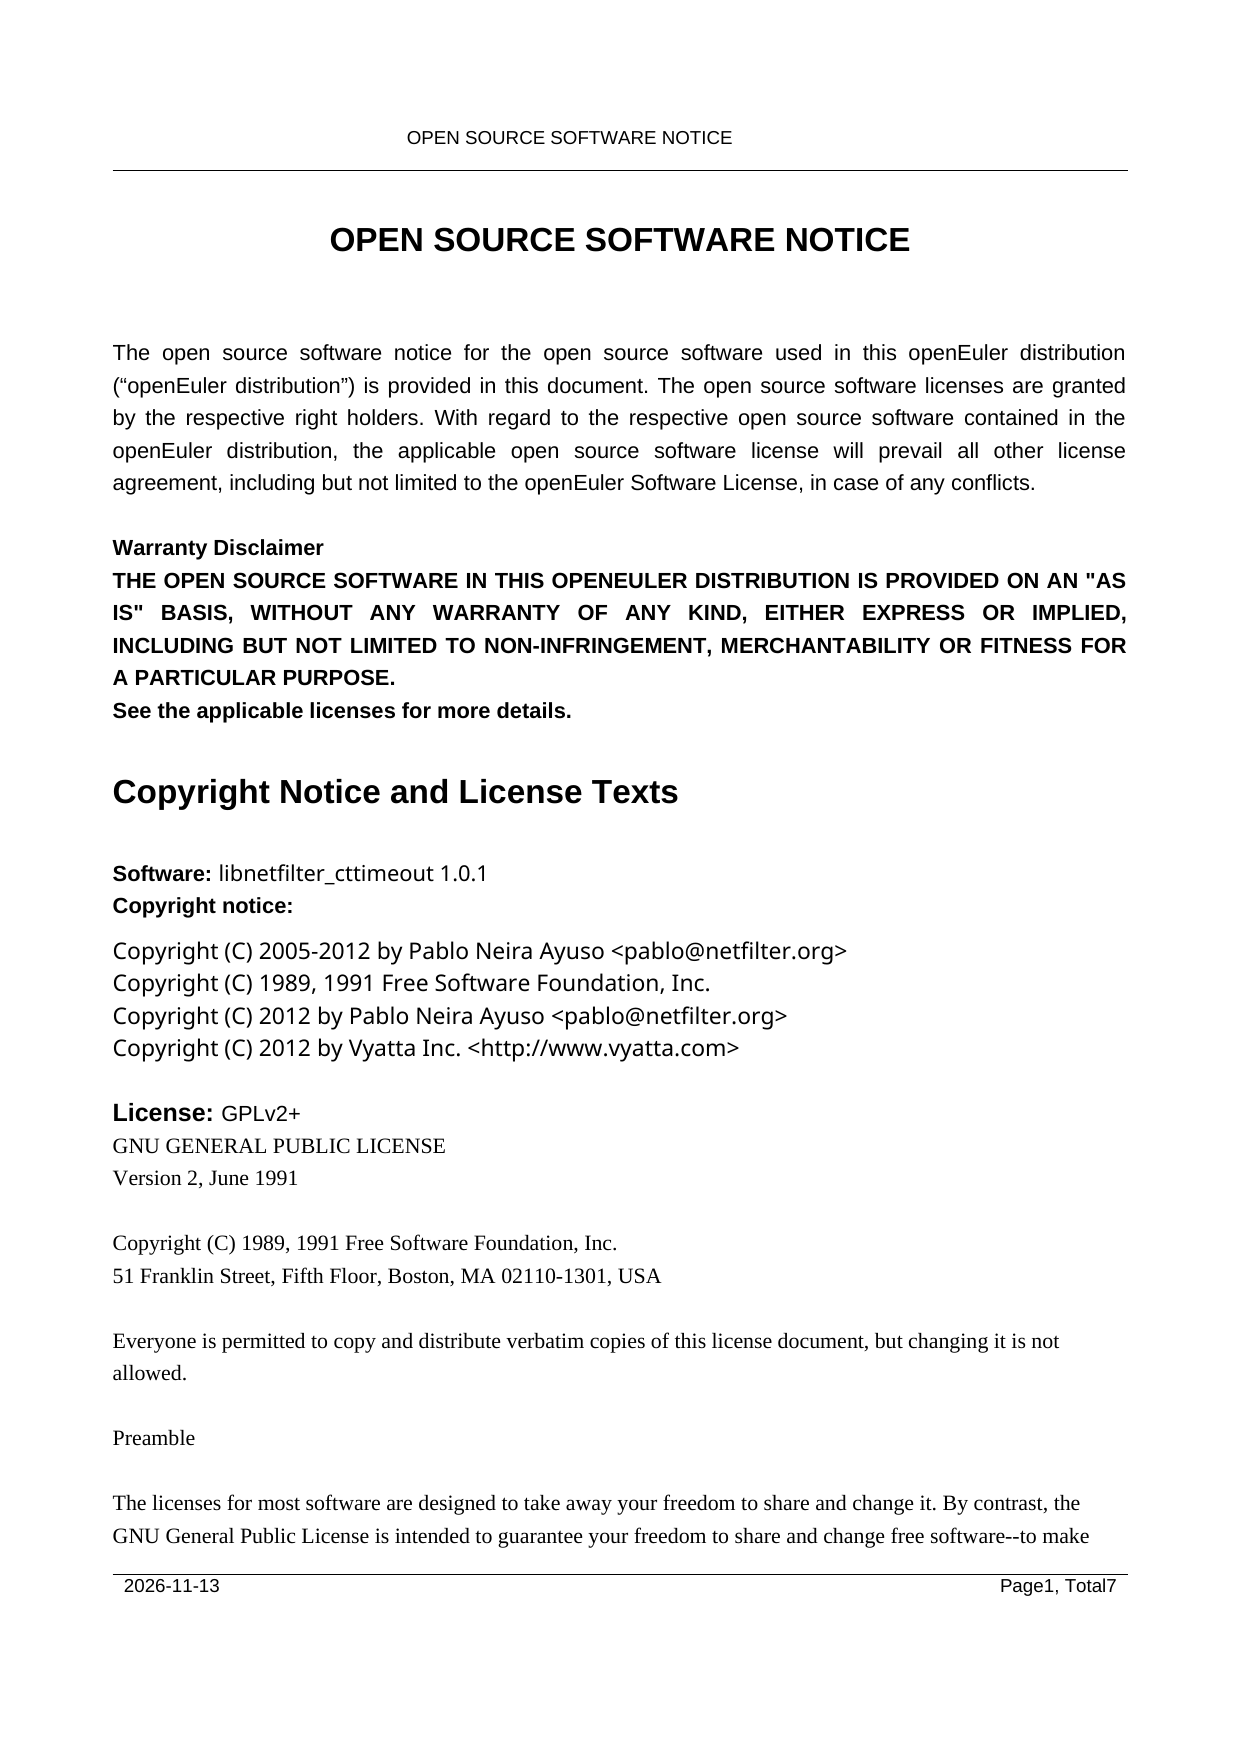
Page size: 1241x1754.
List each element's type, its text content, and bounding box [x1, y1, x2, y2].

text THE OPEN SOURCE SOFTWARE IN THIS OPENEULER DISTRIBUTION IS PROVIDED ON AN "AS IS" BASIS, WITHOUT ANY WARRANTY OF ANY KIND, EITHER EXPRESS OR IMPLIED, INCLUDING BUT NOT LIMITED TO NON-INFRINGEMENT, MERCHANTABILITY OR FITNESS FOR A PARTICULAR PURPOSE. See the applicable licenses for more details. [112, 564, 1128, 726]
text The open source software notice for the open source software used in this openEuler distribution (“openEuler distribution”) is provided in this document. The open source software licenses are granted by the respective right holders. With regard to the respective open source software contained in the openEuler distribution, the applicable open source software license will prevail all other license agreement, including but not limited to the openEuler Software License, in case of any conflicts. [112, 336, 1128, 499]
text Copyright (C) 2005-2012 by Pablo Neira Ayuso <pablo@netfilter.org> Copyright (C) 1989, 1991 Free Software Foundation, Inc. Copyright (C) 2012 by Pablo Neira Ayuso <pablo@netfilter.org> Copyright (C) 2012 by Vyatta Inc. <http://www.vyatta.com> [112, 934, 1128, 1096]
text License: GPLv2+ [112, 1096, 1128, 1129]
text Copyright notice: [112, 889, 1128, 921]
text Warranty Disclaimer [112, 531, 1128, 564]
text OPEN SOURCE SOFTWARE NOTICE [112, 206, 1128, 271]
title Software: libnetfilter_cttimeout 1.0.1 [112, 856, 1128, 889]
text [112, 1129, 1128, 1551]
text Copyright Notice and License Texts [112, 759, 1128, 824]
